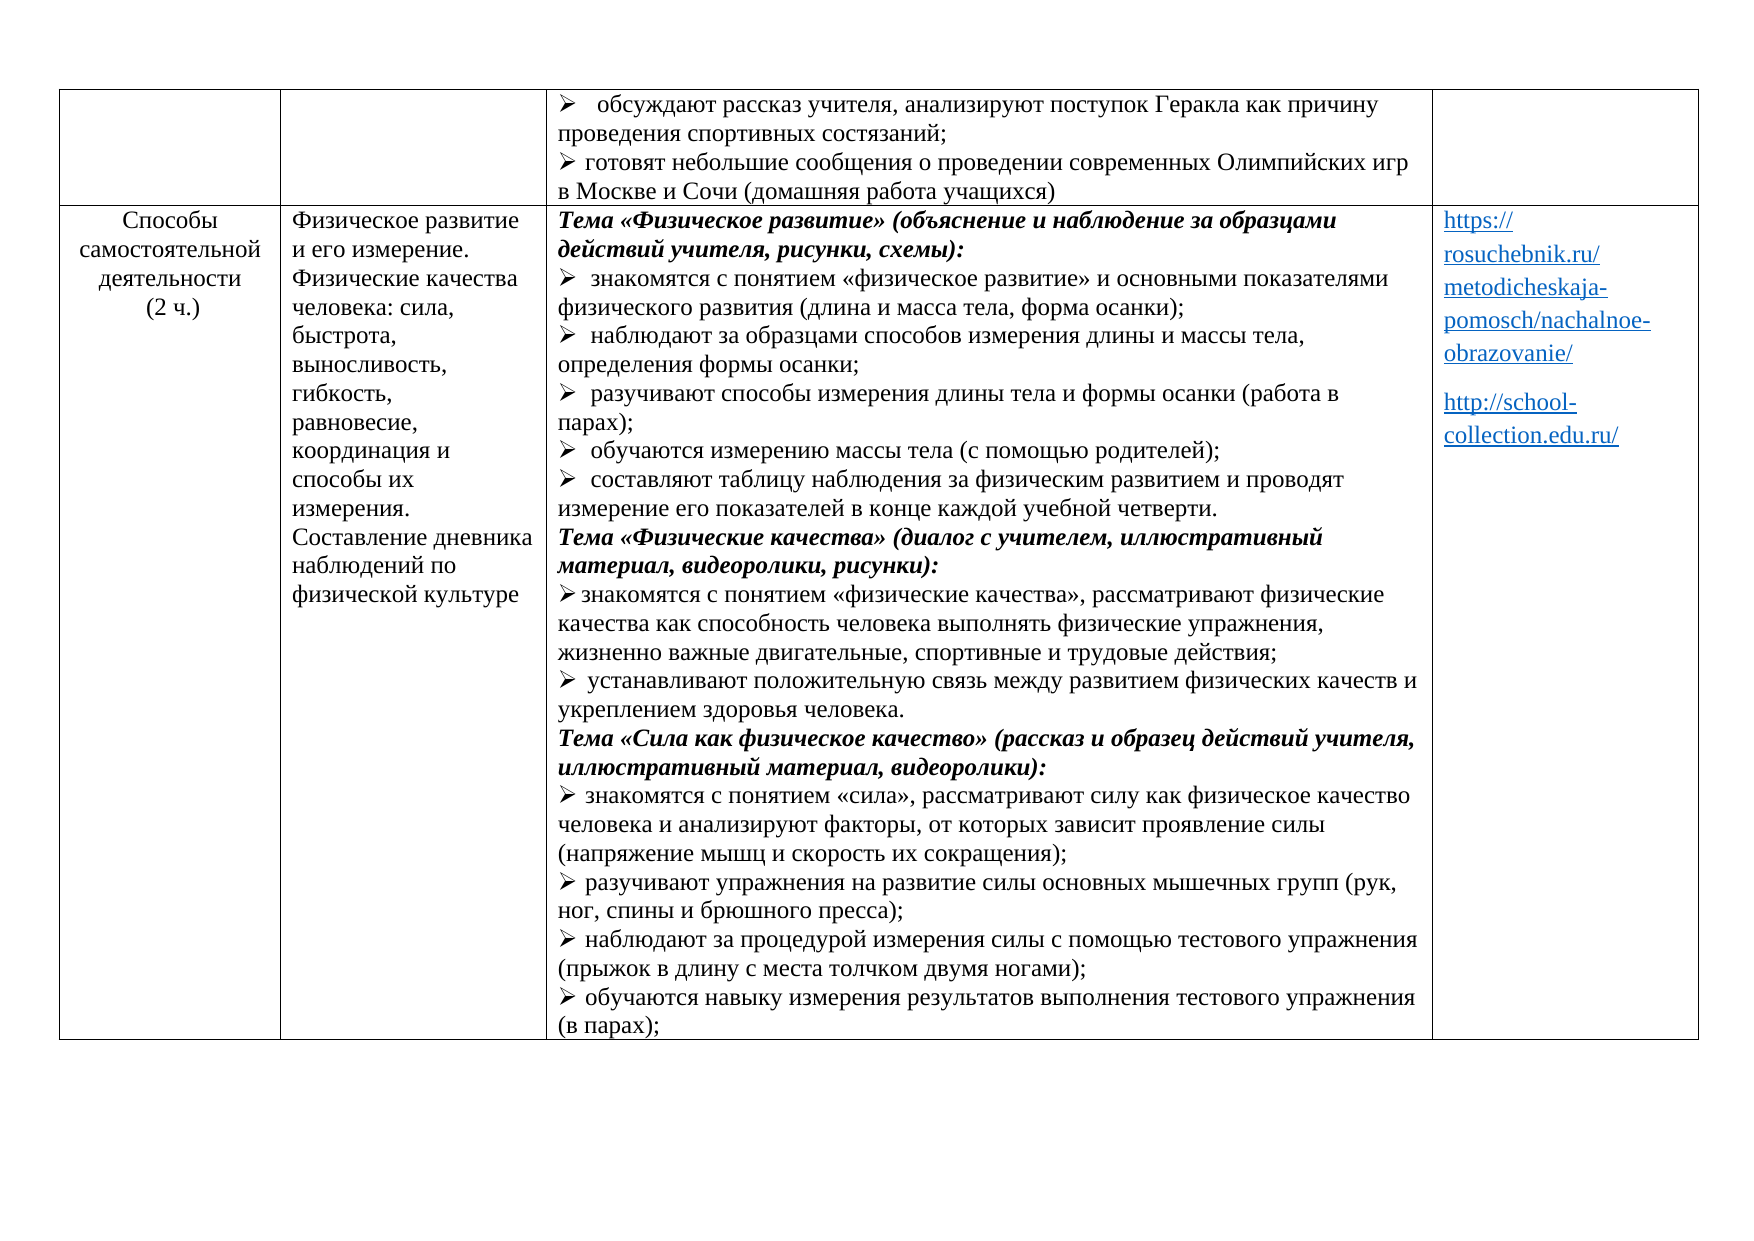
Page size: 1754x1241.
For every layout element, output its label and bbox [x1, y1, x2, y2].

table_cell [281, 206, 546, 1039]
table_cell [547, 206, 1432, 1039]
table_cell [60, 90, 280, 204]
table_cell [1433, 90, 1698, 204]
table_cell [547, 90, 1432, 204]
table_cell [281, 90, 546, 204]
table_cell [1433, 206, 1698, 1039]
table_cell [60, 206, 280, 1039]
